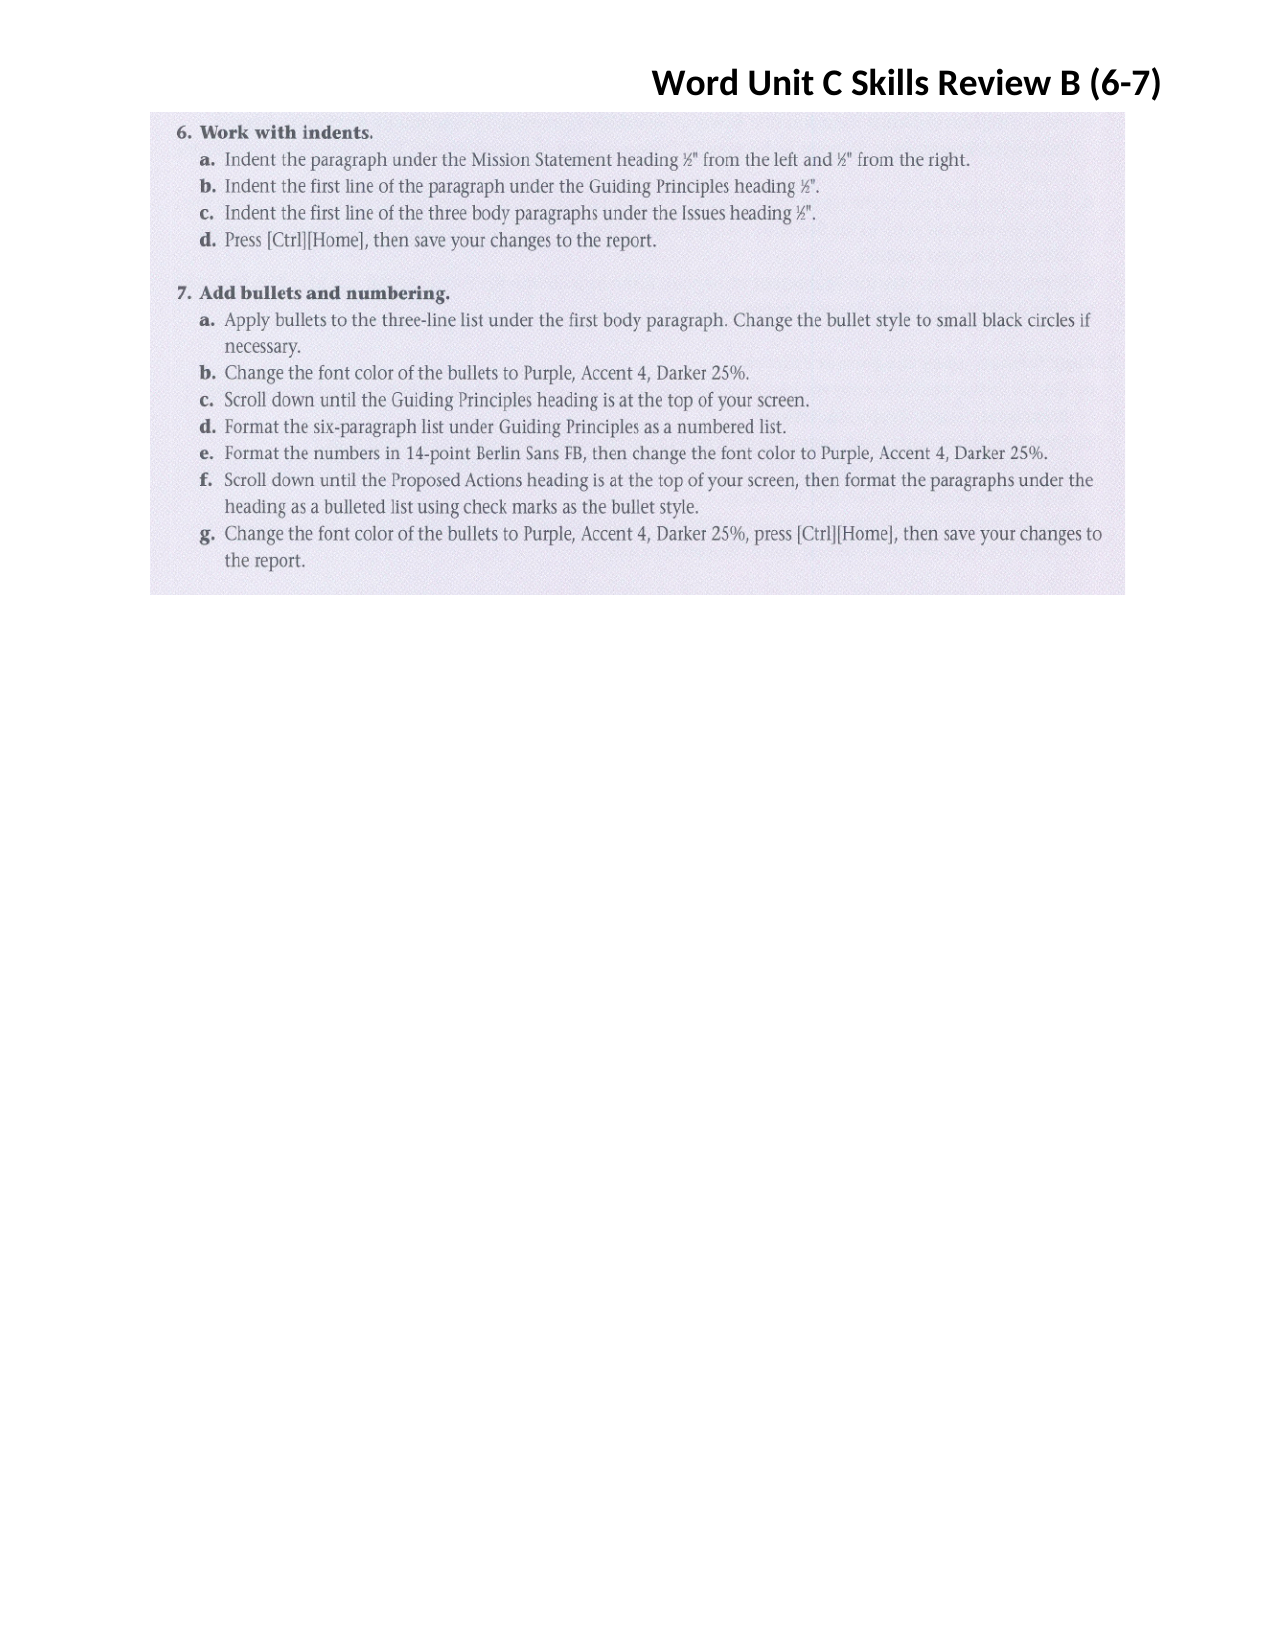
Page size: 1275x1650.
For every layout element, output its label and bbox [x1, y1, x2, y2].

picture [150, 112, 1125, 595]
